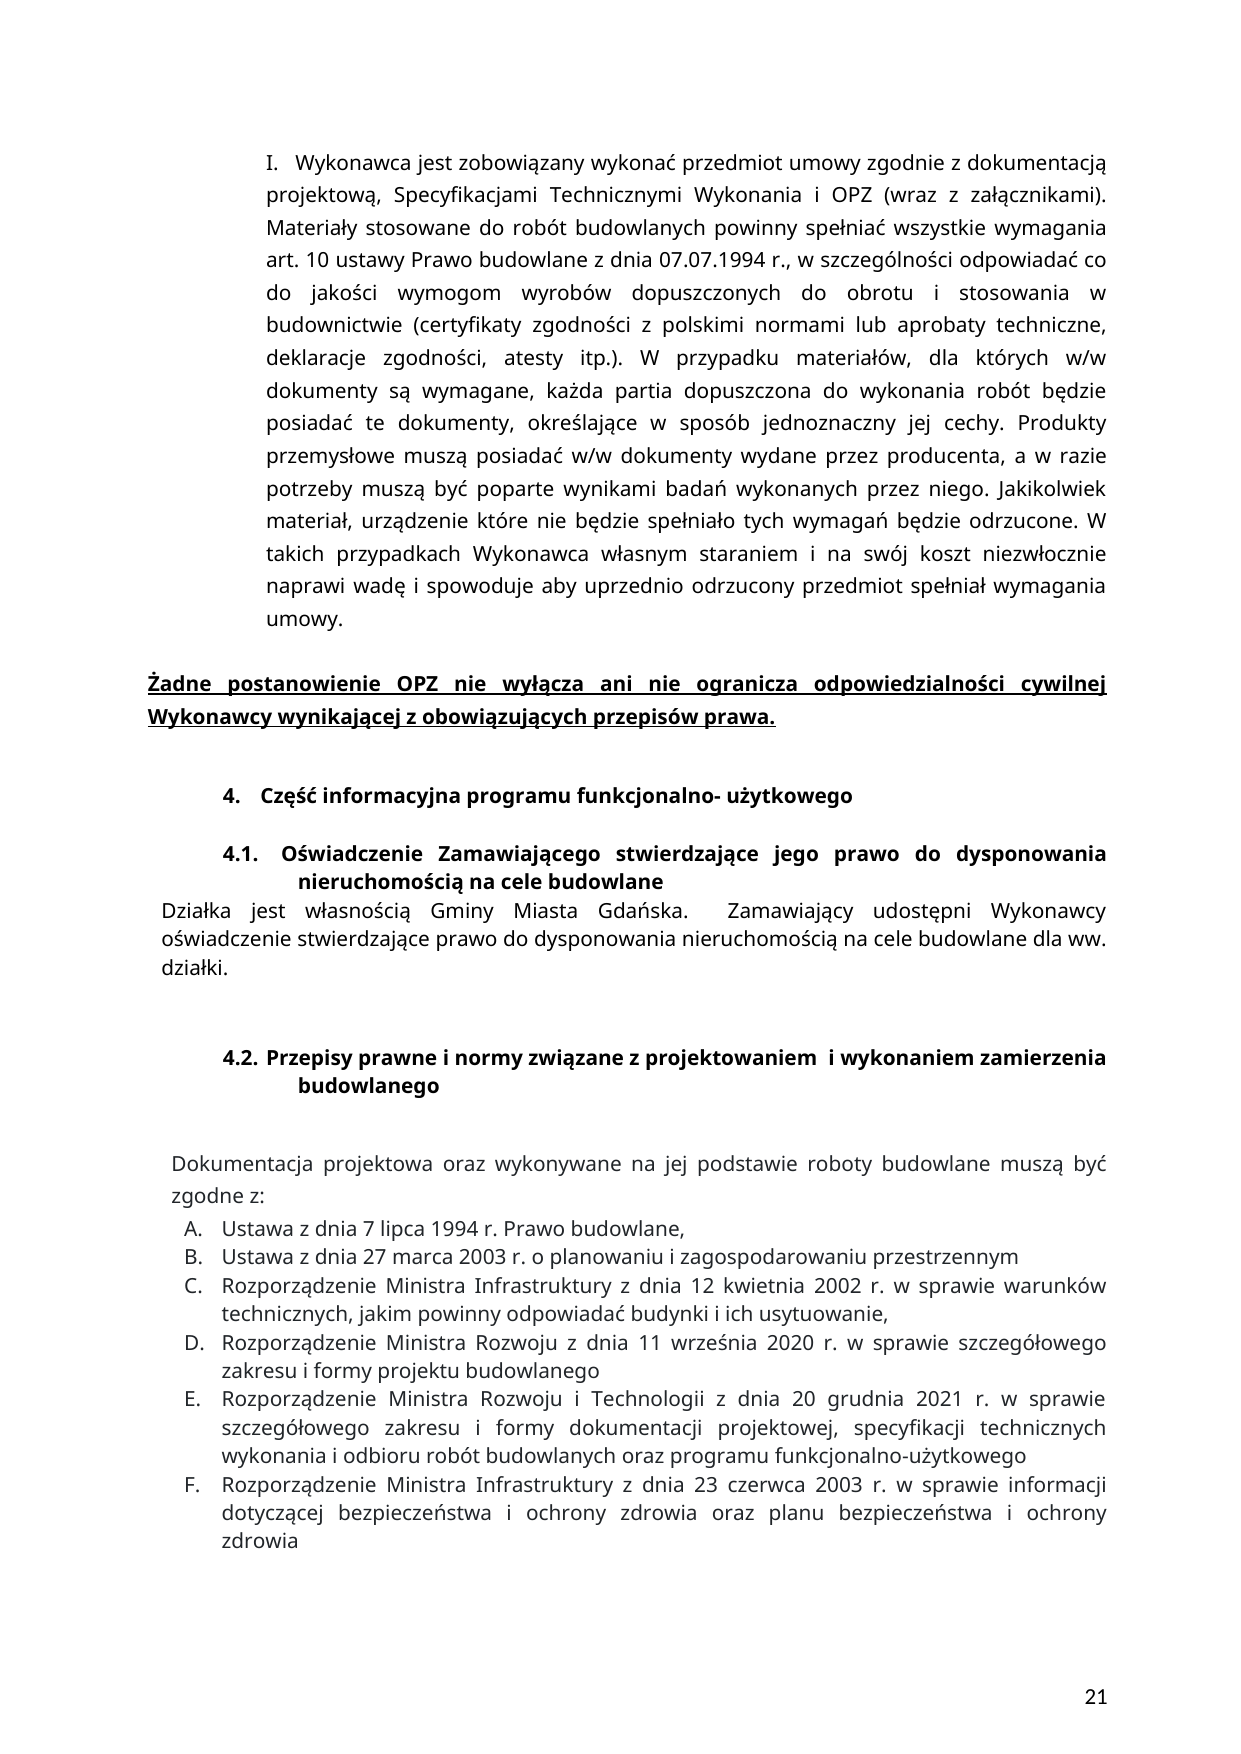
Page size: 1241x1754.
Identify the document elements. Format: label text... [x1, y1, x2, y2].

text Dokumentacja projektowa oraz wykonywane na jej podstawie roboty budowlane muszą być zgodne z: [171, 1149, 1107, 1210]
subtitle Część informacyjna programu funkcjonalno- użytkowego [223, 781, 1107, 810]
list Ustawa z dnia 27 marca 2003 r. o planowaniu i zagospodarowaniu przestrzennym [184, 1242, 1107, 1271]
text Żadne postanowienie OPZ nie wyłącza ani nie ogranicza odpowiedzialności cywilnej Wykonawcy wynikającej z obowiązujących przepisów prawa. [148, 669, 1107, 693]
text Żadne postanowienie OPZ nie wyłącza ani nie ogranicza odpowiedzialności cywilnej Wykonawcy wynikającej z obowiązujących przepisów prawa. [148, 695, 1107, 730]
subtitle Oświadczenie Zamawiającego stwierdzające jego prawo do dysponowania nieruchomością na cele budowlane [223, 839, 1107, 896]
list Rozporządzenie Ministra Infrastruktury z dnia 23 czerwca 2003 r. w sprawie informacji dotyczącej bezpieczeństwa i ochrony zdrowia oraz planu bezpieczeństwa i ochrony zdrowia [184, 1470, 1107, 1555]
list Rozporządzenie Ministra Rozwoju i Technologii z dnia 20 grudnia 2021 r. w sprawie szczegółowego zakresu i formy dokumentacji projektowej, specyfikacji technicznych wykonania i odbioru robót budowlanych oraz programu funkcjonalno-użytkowego [184, 1384, 1107, 1470]
text Działka jest własnością Gminy Miasta Gdańska. Zamawiający udostępni Wykonawcy oświadczenie stwierdzające prawo do dysponowania nieruchomością na cele budowlane dla ww. działki. [161, 896, 1107, 981]
list Rozporządzenie Ministra Infrastruktury z dnia 12 kwietnia 2002 r. w sprawie warunków technicznych, jakim powinny odpowiadać budynki i ich usytuowanie, [184, 1271, 1107, 1328]
list Rozporządzenie Ministra Rozwoju z dnia 11 września 2020 r. w sprawie szczegółowego zakresu i formy projektu budowlanego [184, 1328, 1107, 1384]
list Wykonawca jest zobowiązany wykonać przedmiot umowy zgodnie z dokumentacją projektową, Specyfikacjami Technicznymi Wykonania i OPZ (wraz z załącznikami). Materiały stosowane do robót budowlanych powinny spełniać wszystkie wymagania art. 10 ustawy Prawo budowlane z dnia 07.07.1994 r., w szczególności odpowiadać co do jakości wymogom wyrobów dopuszczonych do obrotu i stosowania w budownictwie (certyfikaty zgodności z polskimi normami lub aprobaty techniczne, deklaracje zgodności, atesty itp.). W przypadku materiałów, dla których w/w dokumenty są wymagane, każda partia dopuszczona do wykonania robót będzie posiadać te dokumenty, określające w sposób jednoznaczny jej cechy. Produkty przemysłowe muszą posiadać w/w dokumenty wydane przez producenta, a w razie potrzeby muszą być poparte wynikami badań wykonanych przez niego. Jakikolwiek materiał, urządzenie które nie będzie spełniało tych wymagań będzie odrzucone. W takich przypadkach Wykonawca własnym staraniem i na swój koszt niezwłocznie naprawi wadę i spowoduje aby uprzednio odrzucony przedmiot spełniał wymagania umowy. [266, 148, 1107, 632]
list Ustawa z dnia 7 lipca 1994 r. Prawo budowlane, [184, 1214, 1107, 1242]
subtitle Przepisy prawne i normy związane z projektowaniem i wykonaniem zamierzenia budowlanego [223, 1043, 1107, 1100]
